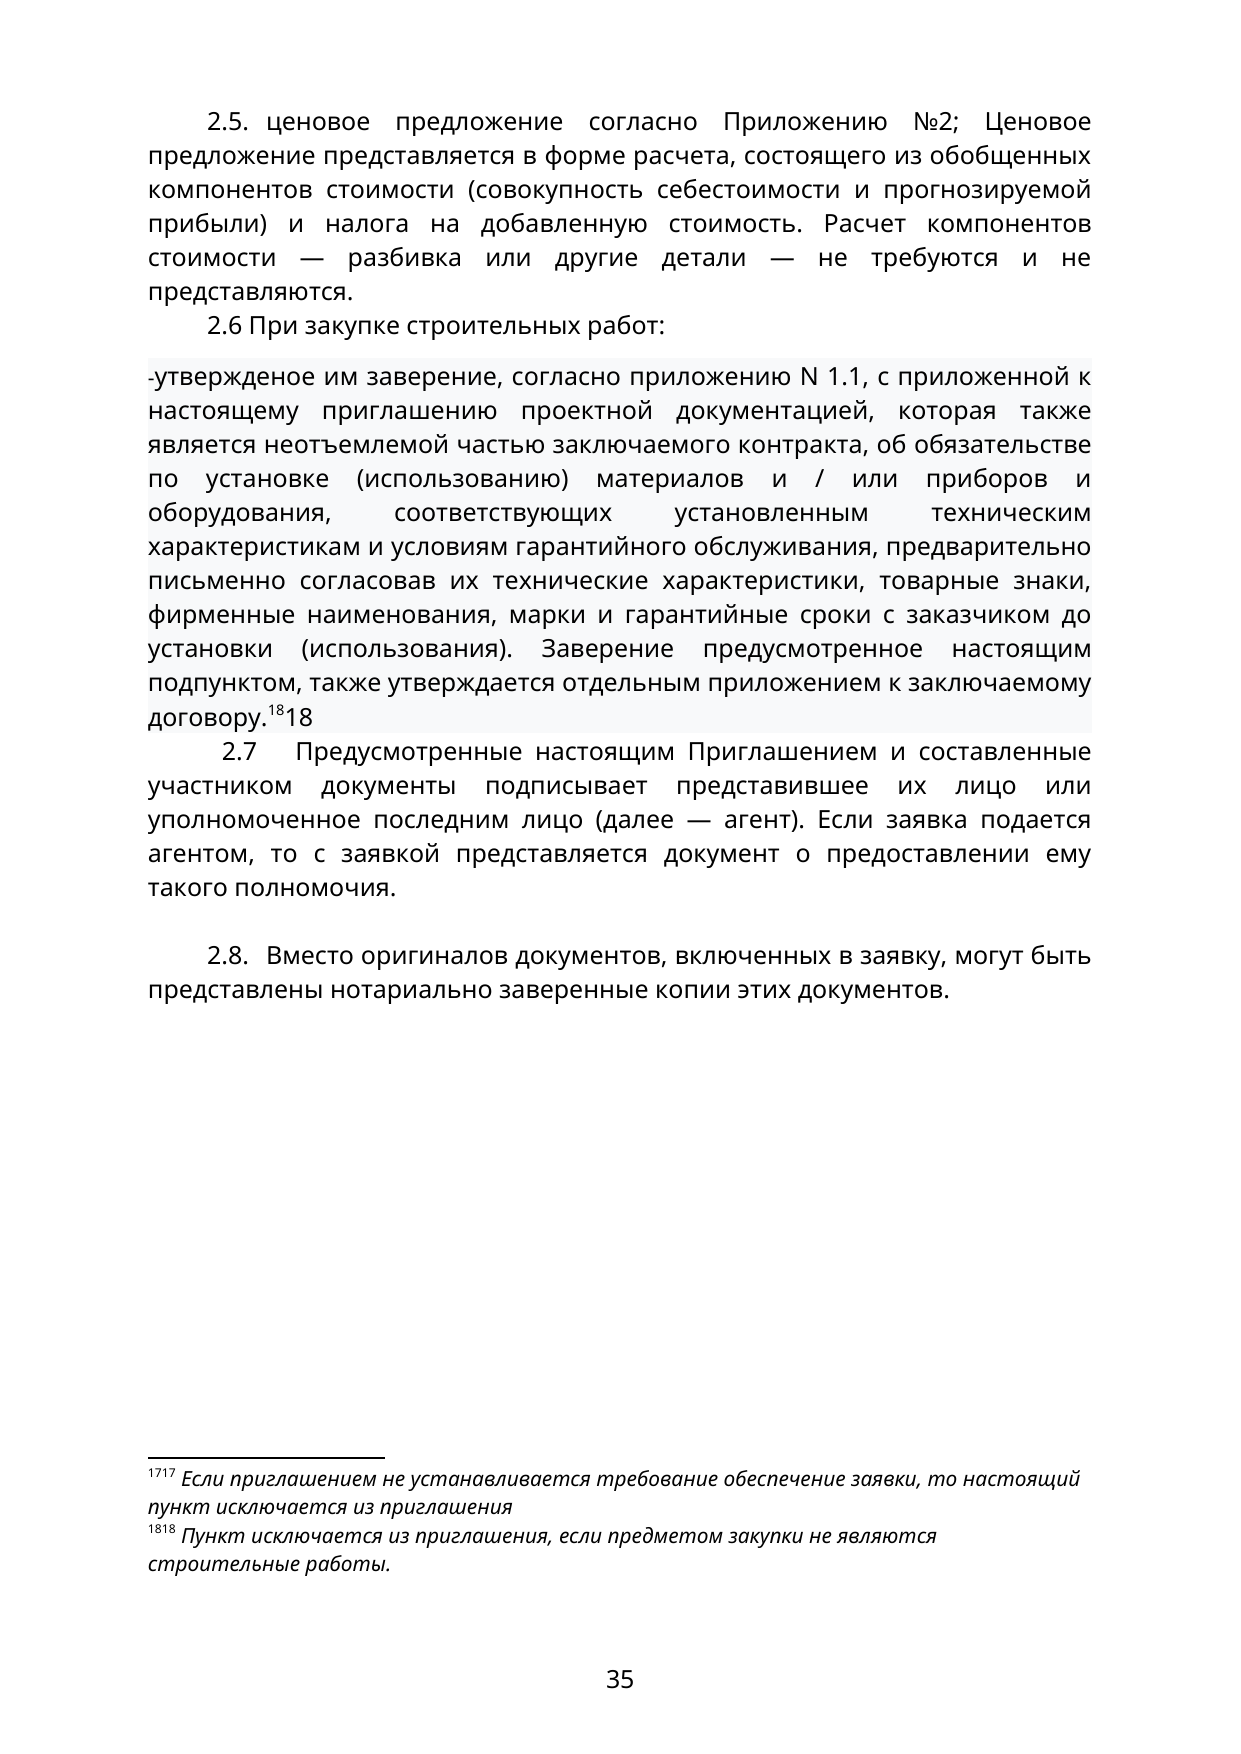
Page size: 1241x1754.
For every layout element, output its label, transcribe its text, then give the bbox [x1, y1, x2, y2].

text 2.8. Вместо оригиналов документов, включенных в заявку, могут быть представлены нотариально заверенные копии этих документов. [148, 938, 1092, 1006]
text 2.6 При закупке строительных работ: [148, 308, 1092, 342]
text 2.7 Предусмотренные настоящим Приглашением и составленные участником документы подписывает представившее их лицо или уполномоченное последним лицо (далее — агент). Если заявка подается агентом, то с заявкой представляется документ о предоставлении ему такого полномочия. [148, 733, 1092, 903]
text -утвержденое им заверение, согласно приложению N 1.1, с приложенной к настоящему приглашению проектной документацией, которая также является неотъемлемой частью заключаемого контракта, об обязательстве по установке (использованию) материалов и / или приборов и оборудования, соответствующих установленным техническим характеристикам и условиям гарантийного обслуживания, предварительно письменно согласовав их технические характеристики, товарные знаки, фирменные наименования, марки и гарантийные сроки с заказчиком до установки (использования). Заверение предусмотренное настоящим подпунктом, также утверждается отдельным приложением к заключаемому договору.18 [148, 358, 1092, 733]
text 2.5. ценовое предложение согласно Приложению №2; Ценовое предложение представляется в форме расчета, состоящего из обобщенных компонентов стоимости (совокупность себестоимости и прогнозируемой прибыли) и налога на добавленную стоимость. Расчет компонентов стоимости — разбивка или другие детали — не требуются и не представляются. [148, 103, 1092, 308]
